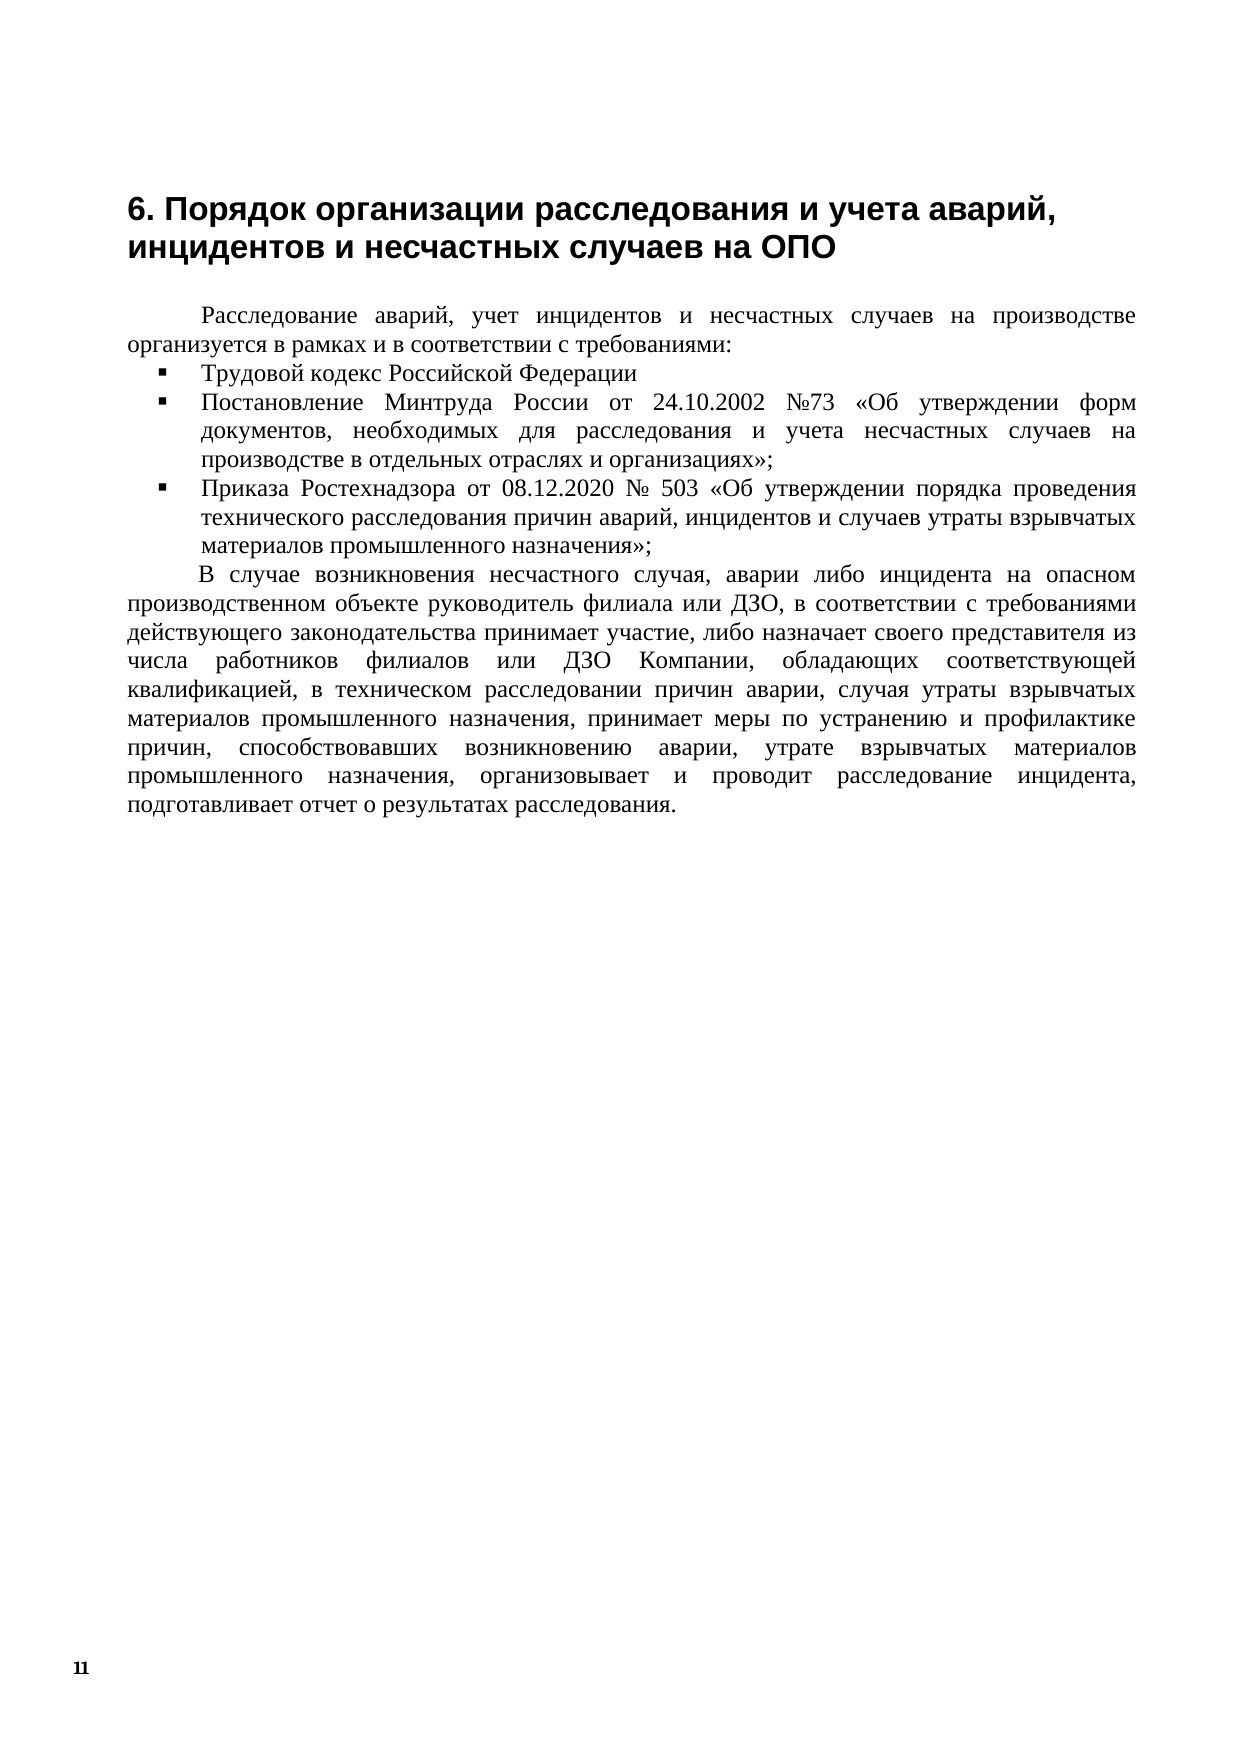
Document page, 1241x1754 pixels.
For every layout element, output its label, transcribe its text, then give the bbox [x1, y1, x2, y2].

list Трудовой кодекс Российской Федерации [157, 358, 1137, 387]
list Постановление Минтруда России от 24.10.2002 №73 «Об утверждении форм документов, необходимых для расследования и учета несчастных случаев на производстве в отдельных отраслях и организациях»; [157, 387, 1137, 473]
subtitle 6. Порядок организации расследования и учета аварий, инцидентов и несчастных случаев на ОПО [127, 189, 1137, 266]
text Расследование аварий, учет инцидентов и несчастных случаев на производстве организуется в рамках и в соответствии с требованиями: [127, 301, 1137, 358]
list Приказа Ростехнадзора от 08.12.2020 № 503 «Об утверждении порядка проведения технического расследования причин аварий, инцидентов и случаев утраты взрывчатых материалов промышленного назначения»; [157, 473, 1137, 559]
text В случае возникновения несчастного случая, аварии либо инцидента на опасном производственном объекте руководитель филиала или ДЗО, в соответствии с требованиями действующего законодательства принимает участие, либо назначает своего представителя из числа работников филиалов или ДЗО Компании, обладающих соответствующей квалификацией, в техническом расследовании причин аварии, случая утраты взрывчатых материалов промышленного назначения, принимает меры по устранению и профилактике причин, способствовавших возникновению аварии, утрате взрывчатых материалов промышленного назначения, организовывает и проводит расследование инцидента, подготавливает отчет о результатах расследования. [127, 559, 1137, 818]
